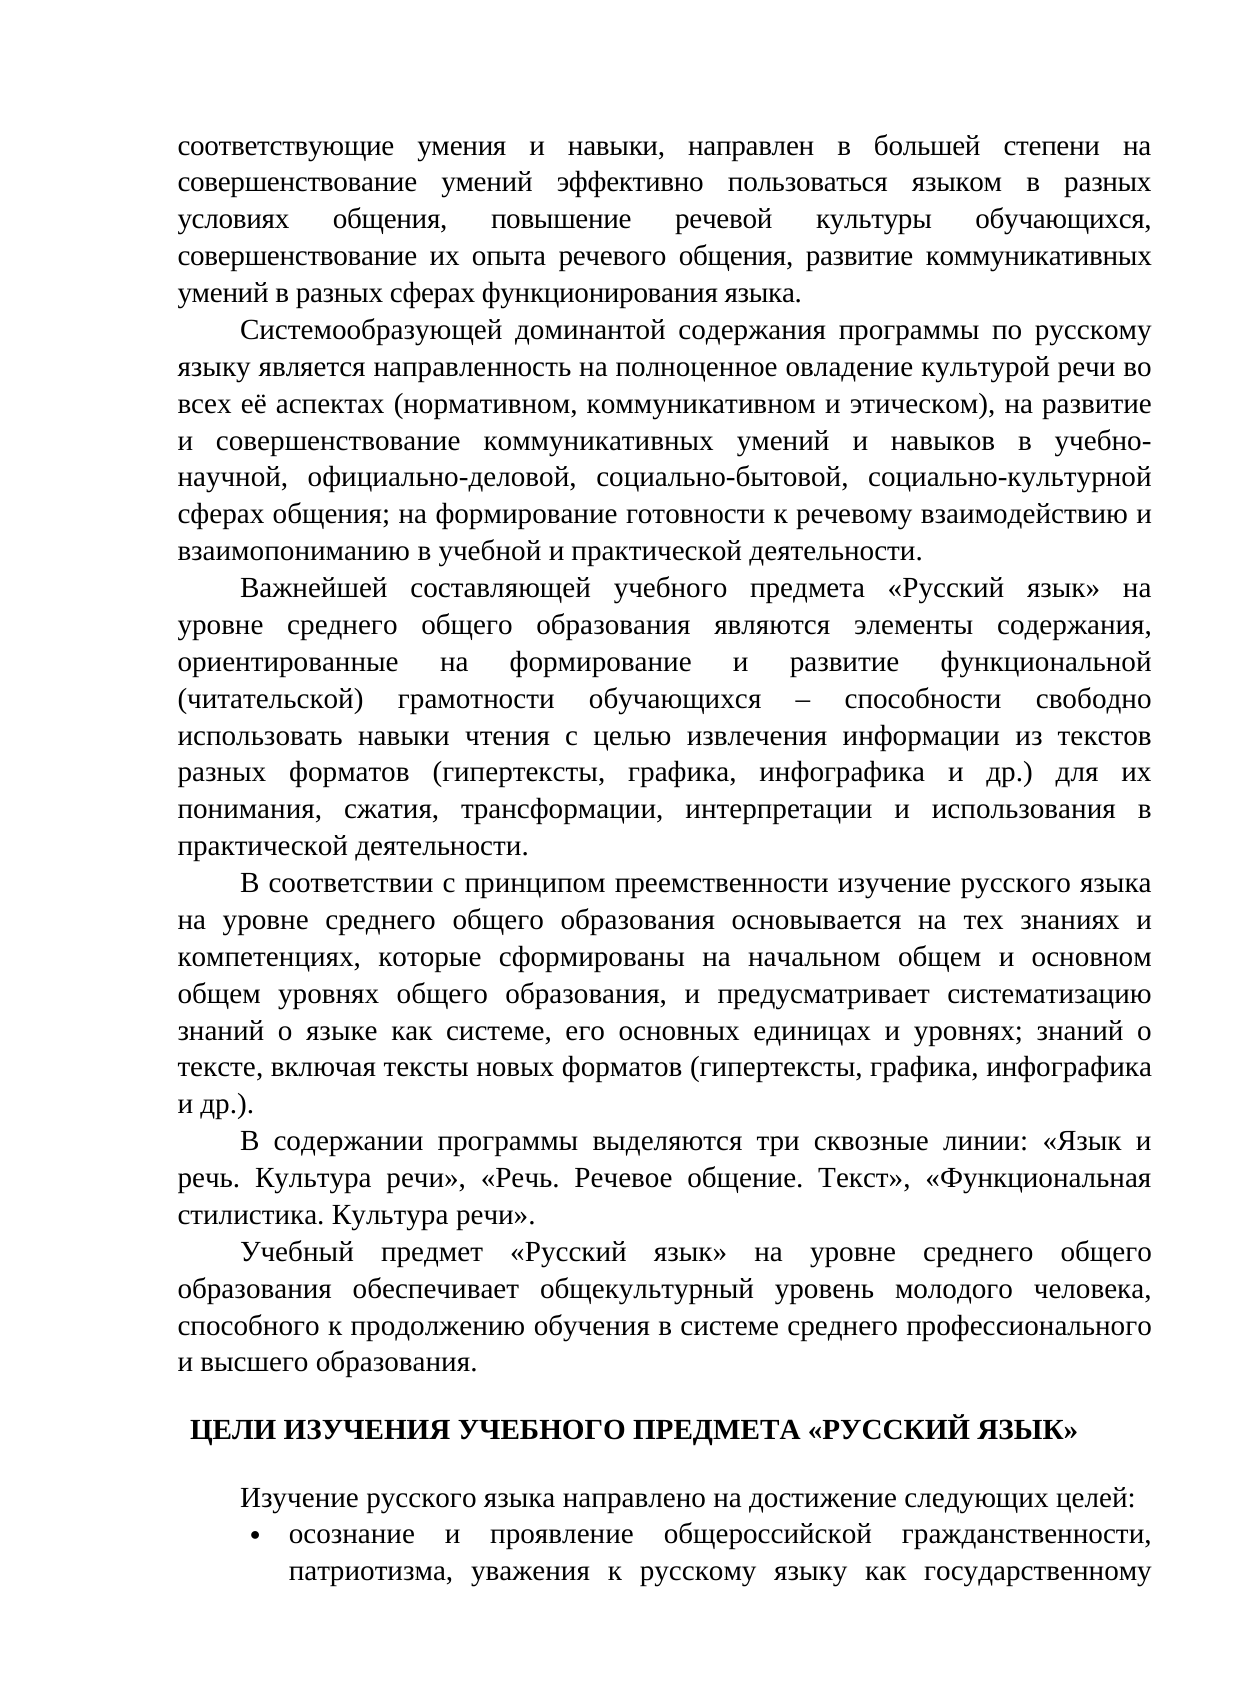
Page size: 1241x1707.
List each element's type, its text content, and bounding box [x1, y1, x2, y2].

text В содержании программы выделяются три сквозные линии: «Язык и речь. Культура речи», «Речь. Речевое общение. Текст», «Функциональная стилистика. Культура речи». [177, 1123, 1152, 1231]
text Системообразующей доминантой содержания программы по русскому языку является направленность на полноценное овладение культурой речи во всех её аспектах (нормативном, коммуникативном и этическом), на развитие и совершенствование коммуникативных умений и навыков в учебно-научной, официально-деловой, социально-бытовой, социально-культурной сферах общения; на формирование готовности к речевому взаимодействию и взаимопониманию в учебной и практической деятельности. [177, 312, 1152, 567]
text Важнейшей составляющей учебного предмета «Русский язык» на уровне среднего общего образования являются элементы содержания, ориентированные на формирование и развитие функциональной (читательской) грамотности обучающихся – способности свободно использовать навыки чтения с целью извлечения информации из текстов разных форматов (гипертексты, графика, инфографика и др.) для их понимания, сжатия, трансформации, интерпретации и использования в практической деятельности. [177, 570, 1152, 862]
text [177, 128, 1152, 309]
text Изучение русского языка направлено на достижение следующих целей: [177, 1480, 1152, 1513]
text Учебный предмет «Русский язык» на уровне среднего общего образования обеспечивает общекультурный уровень молодого человека, способного к продолжению обучения в системе среднего профессионального и высшего образования. [177, 1234, 1152, 1378]
text В соответствии с принципом преемственности изучение русского языка на уровне среднего общего образования основывается на тех знаниях и компетенциях, которые сформированы на начальном общем и основном общем уровнях общего образования, и предусматривает систематизацию знаний о языке как системе, его основных единицах и уровнях; знаний о тексте, включая тексты новых форматов (гипертексты, графика, инфографика и др.). [177, 865, 1152, 1120]
text ЦЕЛИ ИЗУЧЕНИЯ УЧЕБНОГО ПРЕДМЕТА «РУССКИЙ ЯЗЫК» [190, 1412, 1152, 1446]
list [251, 1517, 1152, 1587]
